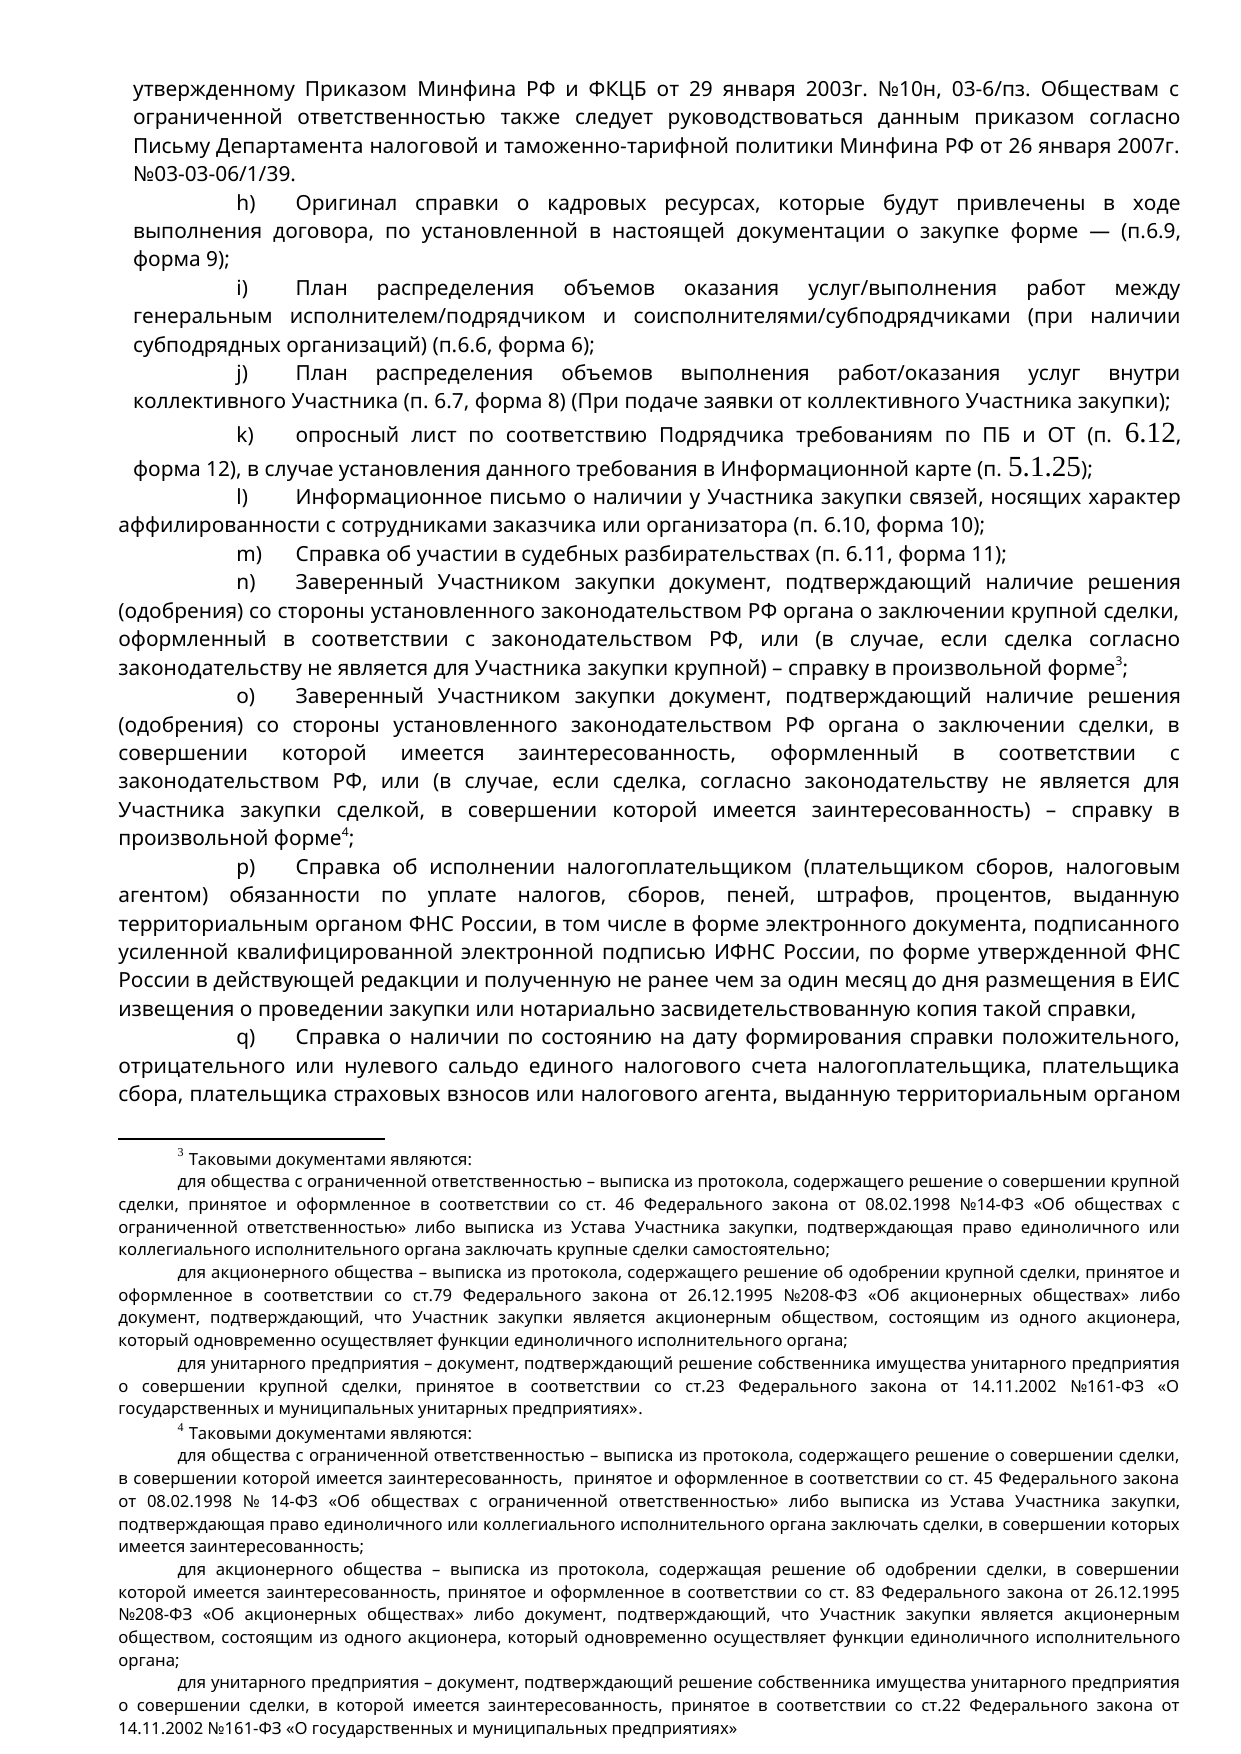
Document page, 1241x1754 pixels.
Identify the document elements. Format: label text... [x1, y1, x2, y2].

list Справка о наличии по состоянию на дату формирования справки положительного, отрицательного или нулевого сальдо единого налогового счета налогоплательщика, плательщика сбора, плательщика страховых взносов или налогового агента, выданную территориальным органом ФНС России, в том числе в форме электронного документа, подписанного усиленной квалифицированной электронной подписью ИФНС России, по форме утвержденной ФНС России в действующей редакции и полученную не ранее чем за один месяц до дня размещения в ЕИС извещения о проведении закупки или нотариально засвидетельствованную копия такой справки, [118, 1022, 1181, 1108]
list План распределения объемов выполнения работ/оказания услуг внутри коллективного Участника (п. 6.8, форма 8) (При подаче заявки от коллективного Участника закупки); [133, 358, 1181, 415]
list опросный лист по соответствию Подрядчика требованиям по ПБ и ОТ (п. 6.12, форма 12), в случае установления данного требования в Информационной карте (п. 5.1.25); [133, 415, 1181, 482]
list Заверенный Участником закупки документ, подтверждающий наличие решения (одобрения) со стороны установленного законодательством РФ органа о заключении сделки, в совершении которой имеется заинтересованность, оформленный в соответствии с законодательством РФ, или (в случае, если сделка, согласно законодательству не является для Участника закупки сделкой, в совершении которой имеется заинтересованность) – справку в произвольной форме; [118, 681, 1181, 852]
list Информационное письмо о наличии у Участника закупки связей, носящих характер аффилированности с сотрудниками заказчика или организатора (п. 6.10, форма 10); [118, 482, 1181, 539]
list Заверенный Участником закупки документ, подтверждающий наличие решения (одобрения) со стороны установленного законодательством РФ органа о заключении крупной сделки, оформленный в соответствии с законодательством РФ, или (в случае, если сделка согласно законодательству не является для Участника закупки крупной) – справку в произвольной форме; [118, 567, 1181, 681]
list Справка об участии в судебных разбирательствах (п. 6.11, форма 11); [118, 539, 1181, 567]
list Оригинал справки о кадровых ресурсах, которые будут привлечены в ходе выполнения договора, по установленной в настоящей документации о закупке форме — (п.6.9, форма 9); [133, 188, 1181, 273]
list Справка об исполнении налогоплательщиком (плательщиком сборов, налоговым агентом) обязанности по уплате налогов, сборов, пеней, штрафов, процентов, выданную территориальным органом ФНС России, в том числе в форме электронного документа, подписанного усиленной квалифицированной электронной подписью ИФНС России, по форме утвержденной ФНС России в действующей редакции и полученную не ранее чем за один месяц до дня размещения в ЕИС извещения о проведении закупки или нотариально засвидетельствованную копия такой справки, [118, 852, 1181, 1022]
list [133, 74, 1181, 188]
list План распределения объемов оказания услуг/выполнения работ между генеральным исполнителем/подрядчиком и соисполнителями/субподрядчиками (при наличии субподрядных организаций) (п.6.6, форма 6); [133, 273, 1181, 358]
